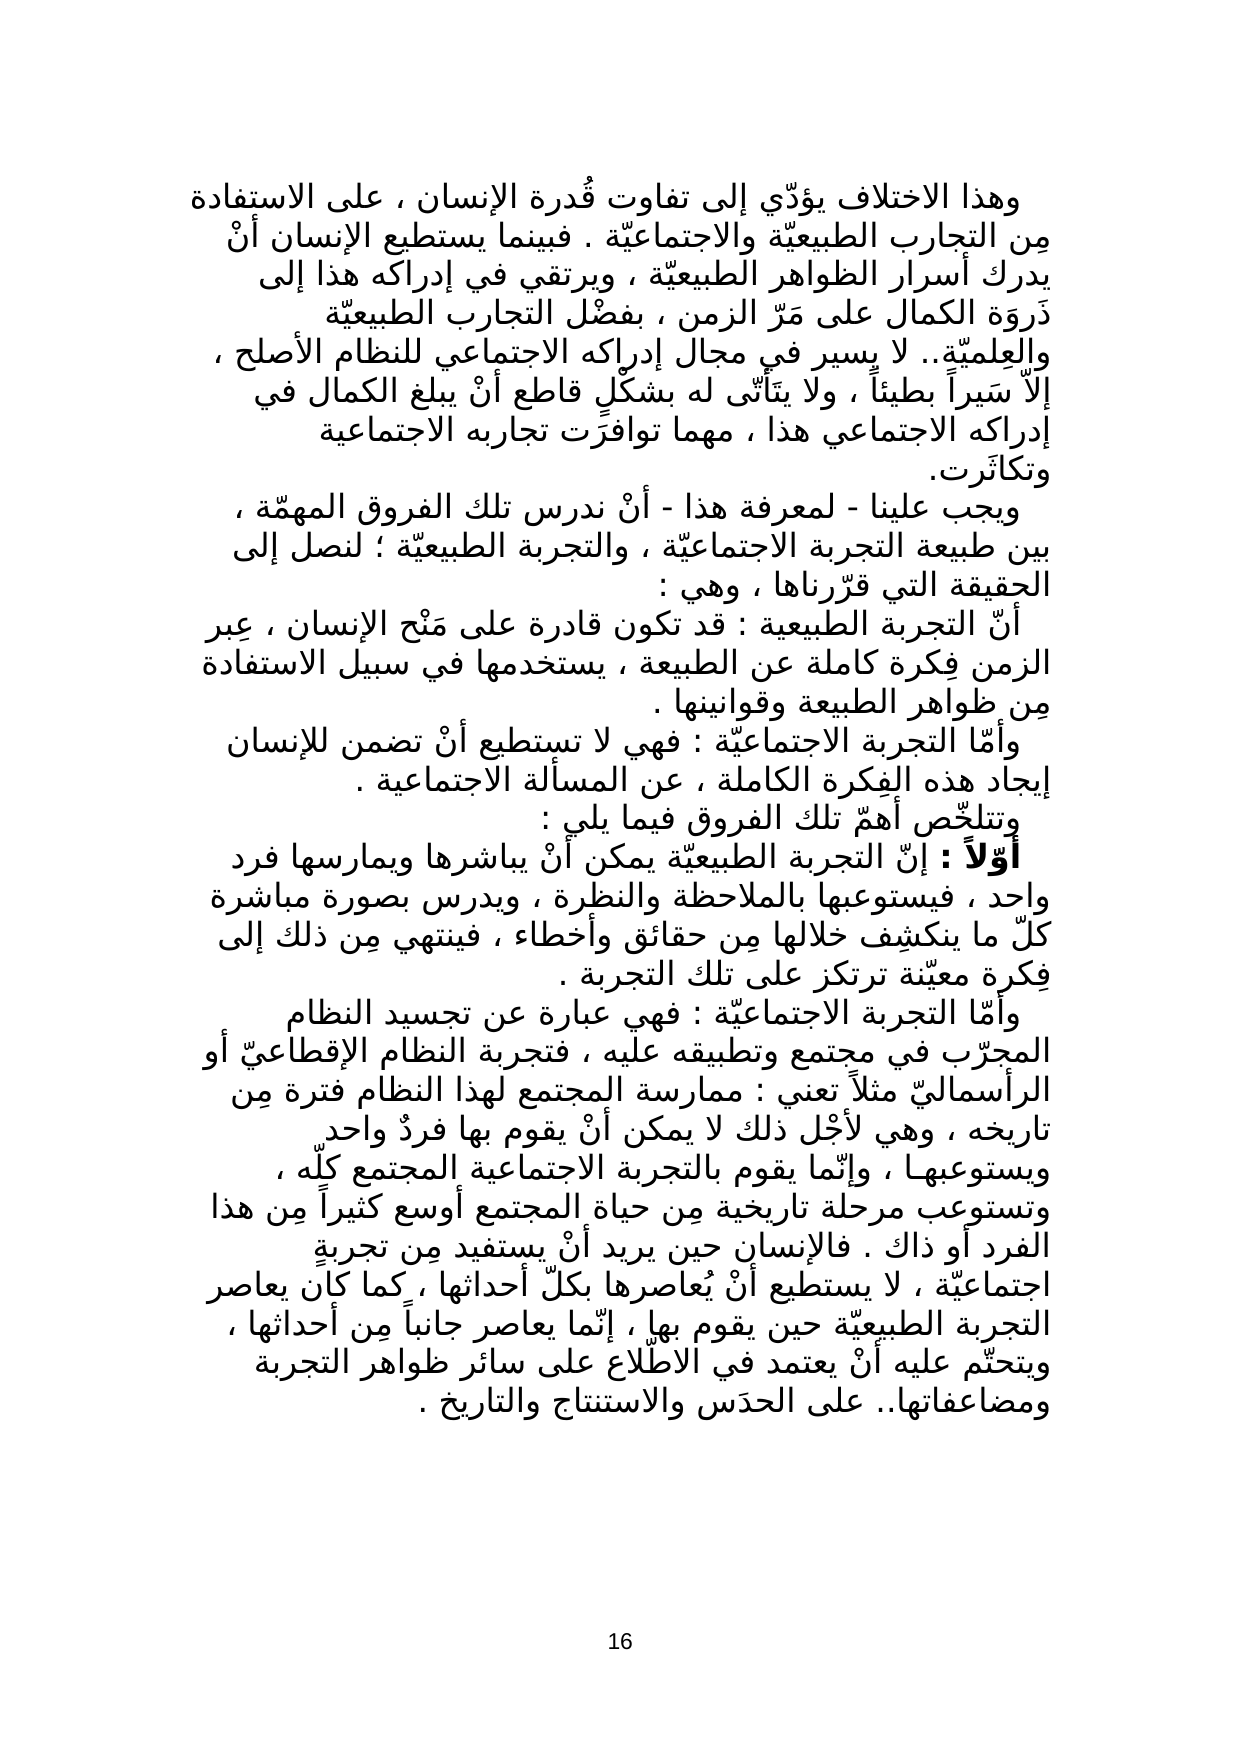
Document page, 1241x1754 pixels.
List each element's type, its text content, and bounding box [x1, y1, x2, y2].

text ويجب علينا - لمعرفة هذا - أنْ ندرس تلك الفروق المهمّة ، بين طبيعة التجربة الاجتماعيّة ، والتجربة الطبيعيّة ؛ لنصل إلى الحقيقة التي قرّرناها ، وهي : [189, 488, 1051, 604]
text وأمّا التجربة الاجتماعيّة : فهي عبارة عن تجسيد النظام المجرّب في مجتمع وتطبيقه عليه ، فتجربة النظام الإقطاعيّ أو الرأسماليّ مثلاً تعني : ممارسة المجتمع لهذا النظام فترة مِن تاريخه ، وهي لأجْل ذلك لا يمكن أنْ يقوم بها فردٌ واحد ويستوعبهـا ، وإنّما يقوم بالتجربة الاجتماعية المجتمع كلّه ، وتستوعب مرحلة تاريخية مِن حياة المجتمع أوسع كثيراً مِن هذا الفرد أو ذاك . فالإنسان حين يريد أنْ يستفيد مِن تجربةٍ اجتماعيّة ، لا يستطيع أنْ يُعاصرها بكلّ أحداثها ، كما كان يعاصر التجربة الطبيعيّة حين يقوم بها ، إنّما يعاصر جانباً مِن أحداثها ، ويتحتّم عليه أنْ يعتمد في الاطّلاع على سائر ظواهر التجربة ومضاعفاتها.. على الحدَس والاستنتاج والتاريخ . [189, 993, 1051, 1421]
text وهذا الاختلاف يؤدّي إلى تفاوت قُدرة الإنسان ، على الاستفادة مِن التجارب الطبيعيّة والاجتماعيّة . فبينما يستطيع الإنسان أنْ يدرك أسرار الظواهر الطبيعيّة ، ويرتقي في إدراكه هذا إلى ذَروَة الكمال على مَرّ الزمن ، بفضْل التجارب الطبيعيّة والعِلميّة.. لا يسير في مجال إدراكه الاجتماعي للنظام الأصلح ، إلاّ سَيراً بطيئاً ، ولا يتَأتّى له بشكْلٍ قاطع أنْ يبلغ الكمال في إدراكه الاجتماعي هذا ، مهما توافرَت تجاربه الاجتماعية وتكاثَرت. [189, 177, 1051, 488]
text وأمّا التجربة الاجتماعيّة : فهي لا تستطيع أنْ تضمن للإنسان إيجاد هذه الفِكرة الكاملة ، عن المسألة الاجتماعية . [189, 721, 1051, 799]
text أنّ التجربة الطبيعية : قد تكون قادرة على مَنْح الإنسان ، عِبر الزمن فِكرة كاملة عن الطبيعة ، يستخدمها في سبيل الاستفادة مِن ظواهر الطبيعة وقوانينها . [189, 604, 1051, 721]
text أوّلاً : إنّ التجربة الطبيعيّة يمكن أنْ يباشرها ويمارسها فرد واحد ، فيستوعبها بالملاحظة والنظرة ، ويدرس بصورة مباشرة كلّ ما ينكشِف خلالها مِن حقائق وأخطاء ، فينتهي مِن ذلك إلى فِكرة معيّنة ترتكز على تلك التجربة . [189, 838, 1051, 993]
text وتتلخّص أهمّ تلك الفروق فيما يلي : [189, 799, 1051, 838]
